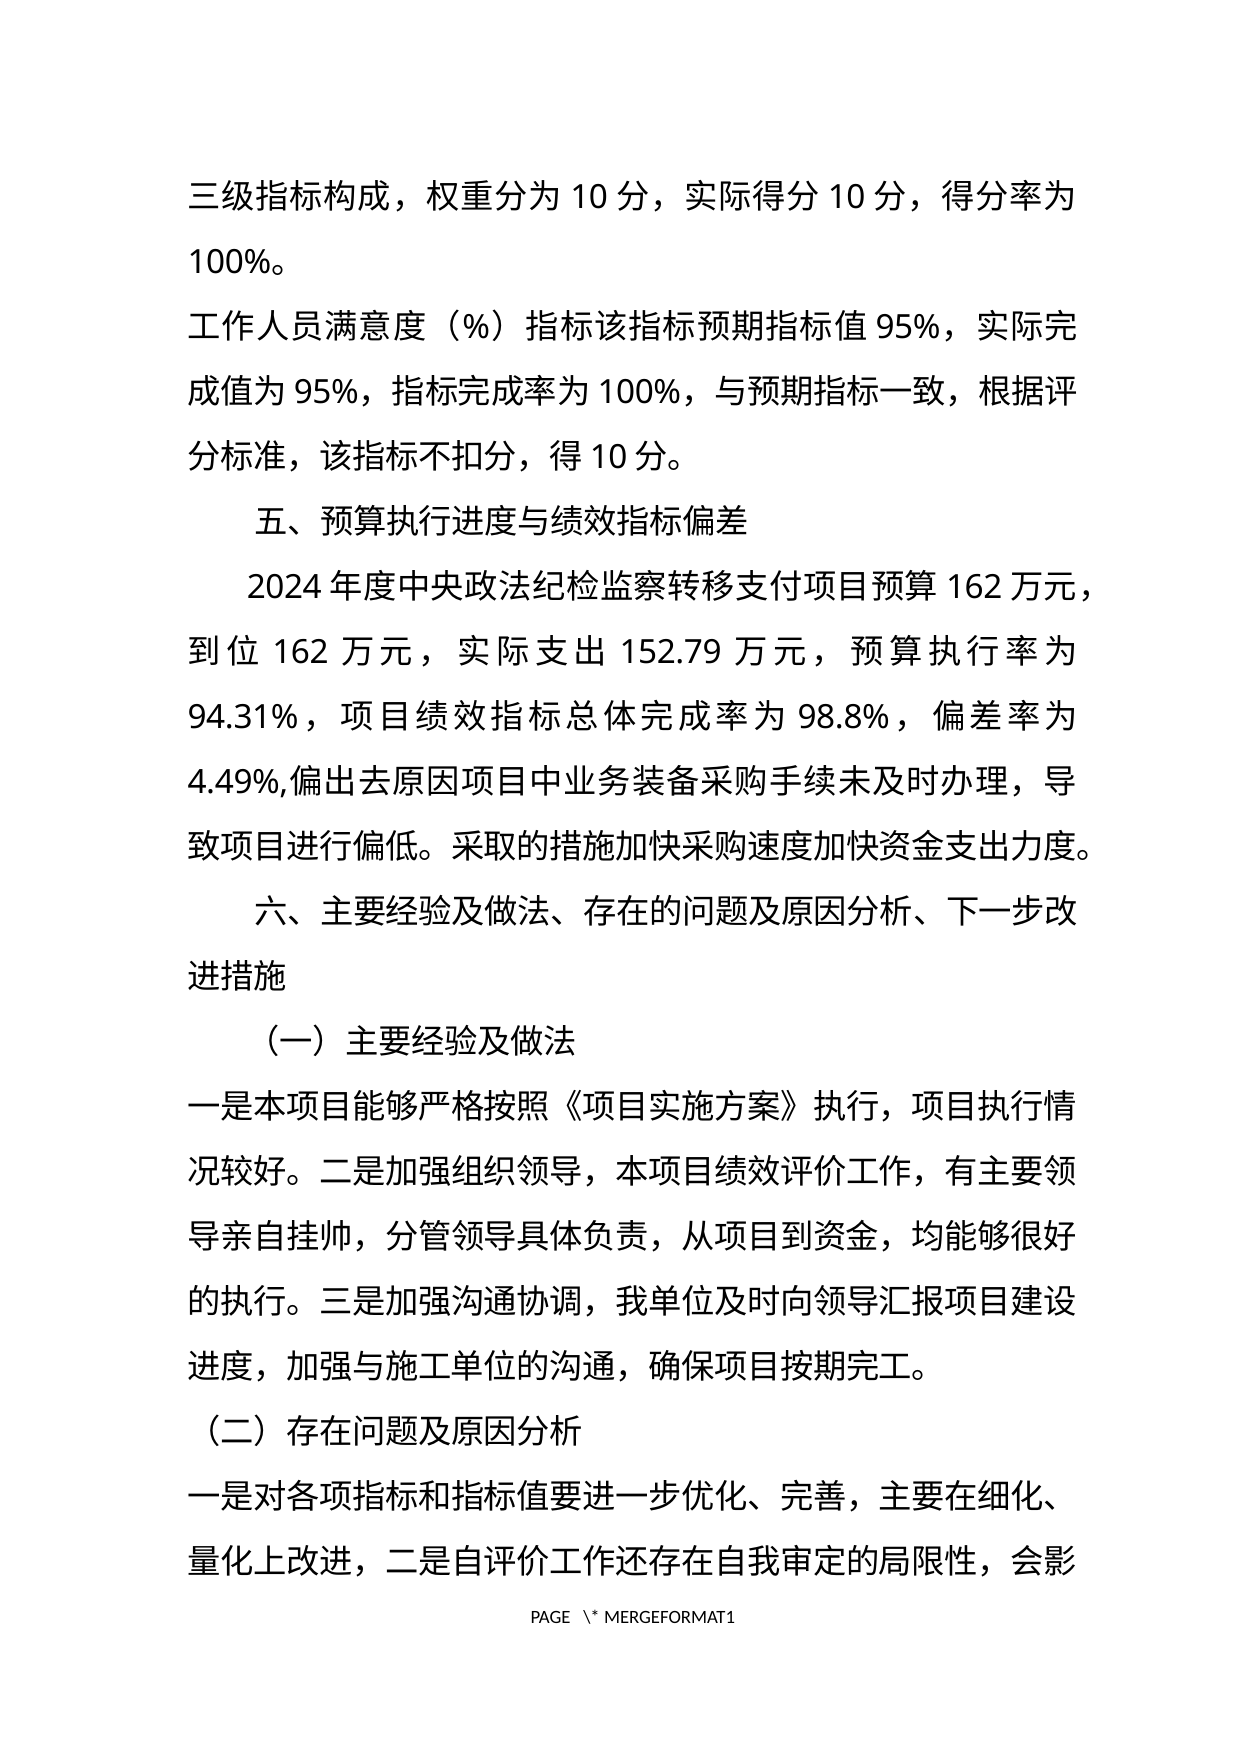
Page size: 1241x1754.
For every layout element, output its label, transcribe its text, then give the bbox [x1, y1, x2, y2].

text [187, 1007, 1078, 1592]
text 六、主要经验及做法、存在的问题及原因分析、下一步改进措施 [187, 877, 1078, 1007]
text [187, 162, 1078, 487]
text 2024年度中央政法纪检监察转移支付项目预算162万元，到位162万元，实际支出152.79万元，预算执行率为94.31%，项目绩效指标总体完成率为98.8%，偏差率为4.49%,偏出去原因项目中业务装备采购手续未及时办理，导致项目进行偏低。采取的措施加快采购速度加快资金支出力度。 [187, 552, 1078, 877]
text 五、预算执行进度与绩效指标偏差 [187, 487, 1078, 552]
